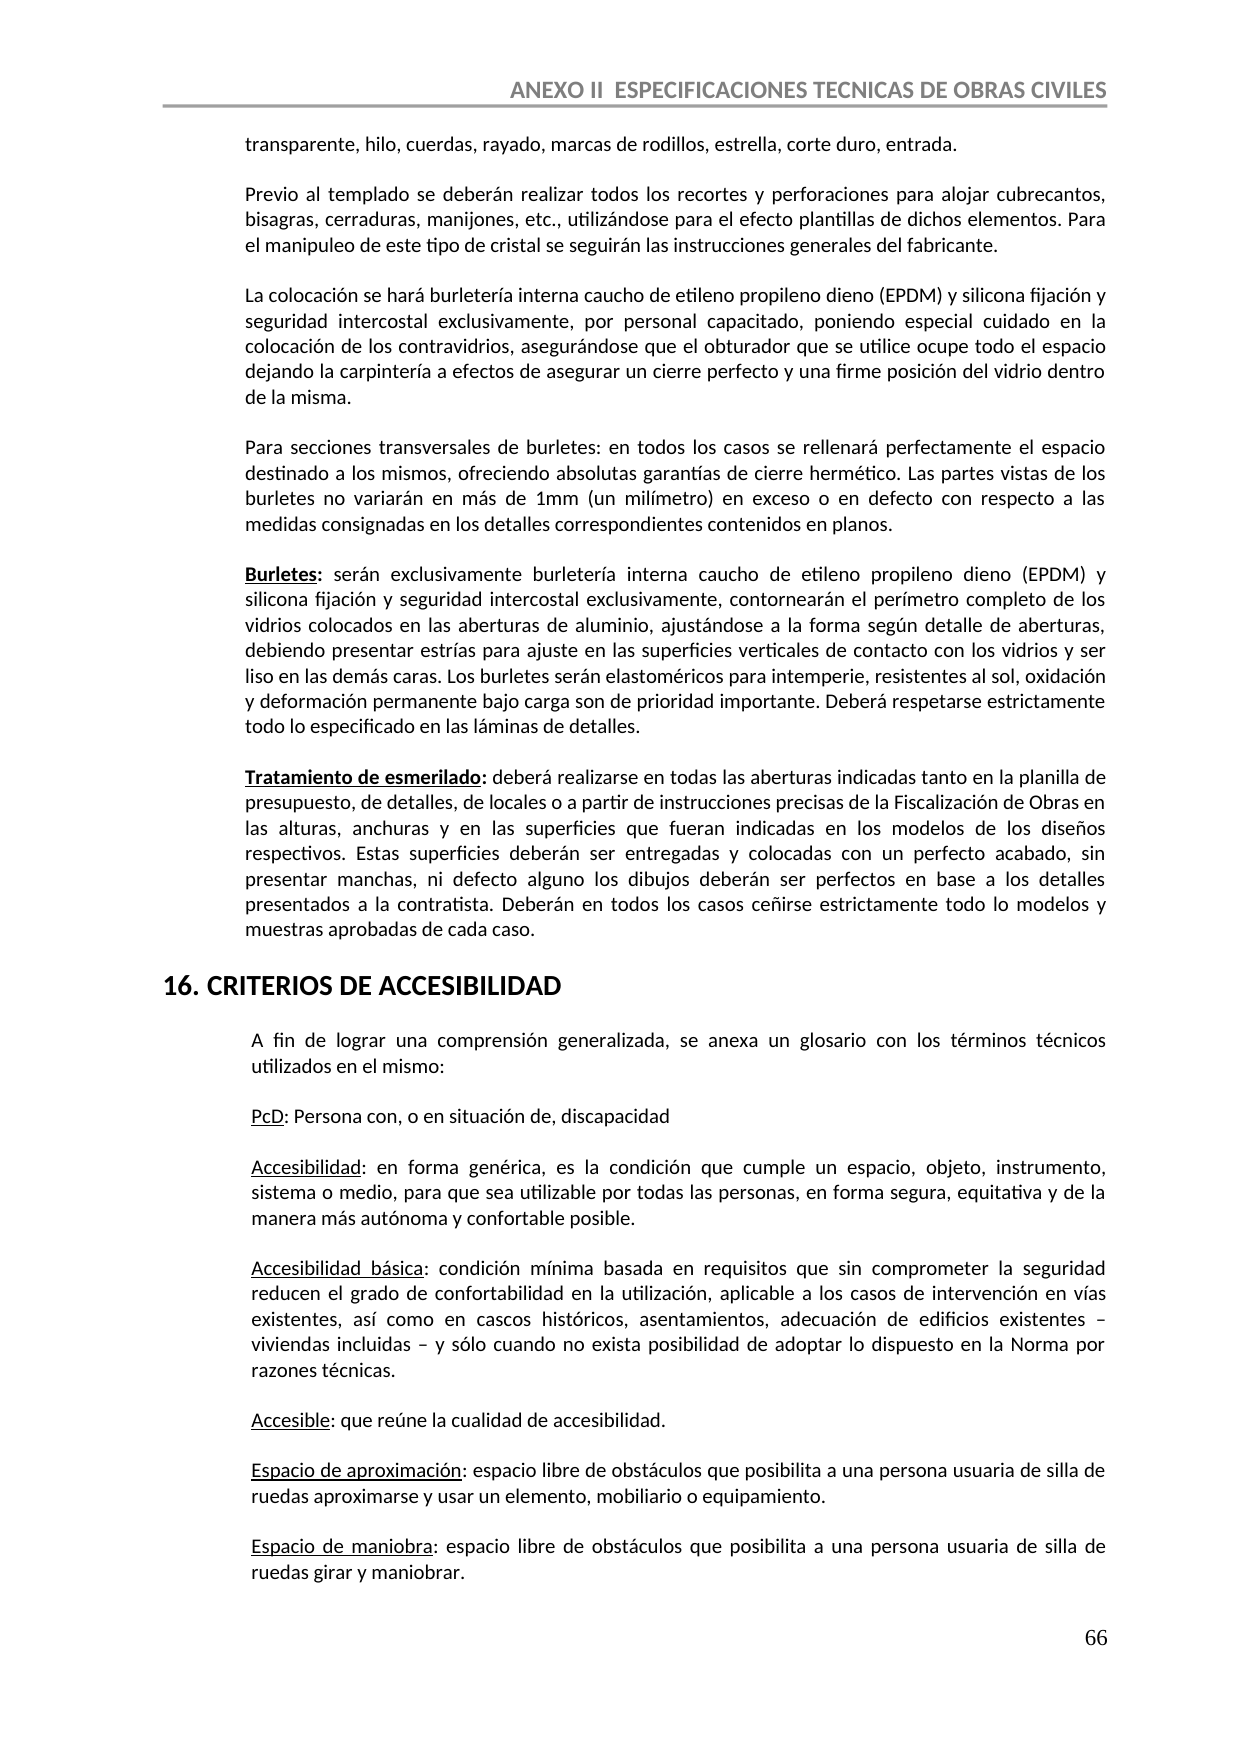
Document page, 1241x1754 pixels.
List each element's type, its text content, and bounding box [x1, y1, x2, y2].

list La colocación se hará burletería interna caucho de etileno propileno dieno (EPDM) y silicona fijación y seguridad intercostal exclusivamente, por personal capacitado, poniendo especial cuidado en la colocación de los contravidrios, asegurándose que el obturador que se utilice ocupe todo el espacio dejando la carpintería a efectos de asegurar un cierre perfecto y una firme posición del vidrio dentro de la misma. [245, 282, 1107, 409]
list Tratamiento de esmerilado: deberá realizarse en todas las aberturas indicadas tanto en la planilla de presupuesto, de detalles, de locales o a partir de instrucciones precisas de la Fiscalización de Obras en las alturas, anchuras y en las superficies que fueran indicadas en los modelos de los diseños respectivos. Estas superficies deberán ser entregadas y colocadas con un perfecto acabado, sin presentar manchas, ni defecto alguno los dibujos deberán ser perfectos en base a los detalles presentados a la contratista. Deberán en todos los casos ceñirse estrictamente todo lo modelos y muestras aprobadas de cada caso. [245, 764, 1107, 942]
text Accesibilidad: en forma genérica, es la condición que cumple un espacio, objeto, instrumento, sistema o medio, para que sea utilizable por todas las personas, en forma segura, equitativa y de la manera más autónoma y confortable posible. [251, 1154, 1107, 1230]
text Accesibilidad básica: condición mínima basada en requisitos que sin comprometer la seguridad reducen el grado de confortabilidad en la utilización, aplicable a los casos de intervención en vías existentes, así como en cascos históricos, asentamientos, adecuación de edificios existentes – viviendas incluidas – y sólo cuando no exista posibilidad de adoptar lo dispuesto en la Norma por razones técnicas. [251, 1255, 1107, 1382]
list CRITERIOS DE ACCESIBILIDAD [162, 967, 1107, 1003]
list Para secciones transversales de burletes: en todos los casos se rellenará perfectamente el espacio destinado a los mismos, ofreciendo absolutas garantías de cierre hermético. Las partes vistas de los burletes no variarán en más de 1mm (un milímetro) en exceso o en defecto con respecto a las medidas consignadas en los detalles correspondientes contenidos en planos. [245, 434, 1107, 536]
text PcD: Persona con, o en situación de, discapacidad [251, 1103, 1107, 1129]
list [245, 131, 1107, 156]
text Espacio de aproximación: espacio libre de obstáculos que posibilita a una persona usuaria de silla de ruedas aproximarse y usar un elemento, mobiliario o equipamiento. [251, 1458, 1107, 1508]
list Previo al templado se deberán realizar todos los recortes y perforaciones para alojar cubrecantos, bisagras, cerraduras, manijones, etc., utilizándose para el efecto plantillas de dichos elementos. Para el manipuleo de este tipo de cristal se seguirán las instrucciones generales del fabricante. [245, 181, 1107, 257]
text Espacio de maniobra: espacio libre de obstáculos que posibilita a una persona usuaria de silla de ruedas girar y maniobrar. [251, 1533, 1107, 1584]
text A fin de lograr una comprensión generalizada, se anexa un glosario con los términos técnicos utilizados en el mismo: [251, 1028, 1107, 1078]
text Accesible: que reúne la cualidad de accesibilidad. [251, 1407, 1107, 1433]
list Burletes: serán exclusivamente burletería interna caucho de etileno propileno dieno (EPDM) y silicona fijación y seguridad intercostal exclusivamente, contornearán el perímetro completo de los vidrios colocados en las aberturas de aluminio, ajustándose a la forma según detalle de aberturas, debiendo presentar estrías para ajuste en las superficies verticales de contacto con los vidrios y ser liso en las demás caras. Los burletes serán elastoméricos para intemperie, resistentes al sol, oxidación y deformación permanente bajo carga son de prioridad importante. Deberá respetarse estrictamente todo lo especificado en las láminas de detalles. [245, 561, 1107, 739]
